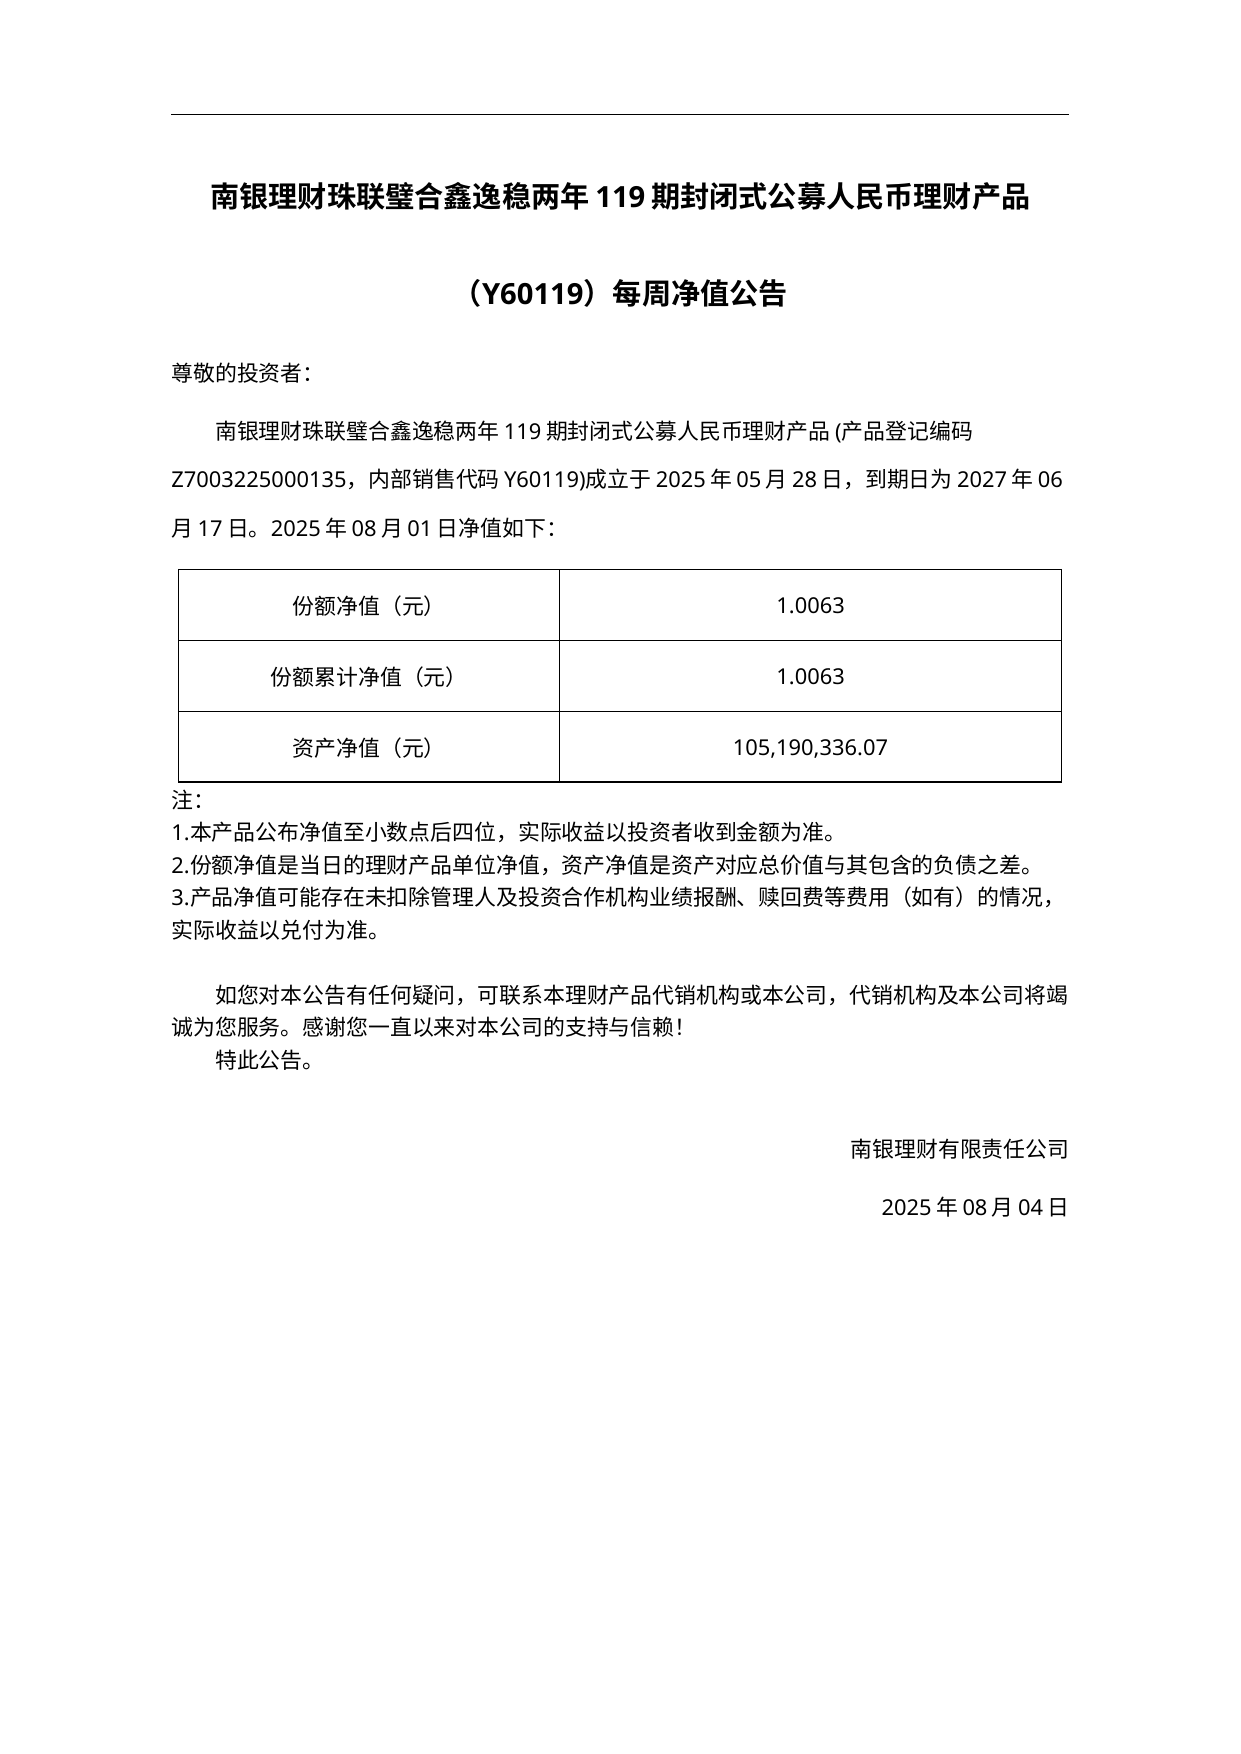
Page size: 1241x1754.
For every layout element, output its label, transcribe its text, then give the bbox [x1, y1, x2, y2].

table_header 1.0063 [560, 570, 1061, 640]
text 特此公告。 [171, 1042, 1069, 1075]
table_cell 资产净值（元） [179, 712, 559, 781]
text 尊敬的投资者： [171, 355, 1069, 388]
table_cell 1.0063 [560, 641, 1061, 711]
text 2.份额净值是当日的理财产品单位净值，资产净值是资产对应总价值与其包含的负债之差。 [171, 847, 1069, 880]
text 3.产品净值可能存在未扣除管理人及投资合作机构业绩报酬、赎回费等费用（如有）的情况，实际收益以兑付为准。 [171, 880, 1069, 945]
text 南银理财有限责任公司 [171, 1132, 1069, 1164]
table_cell 份额累计净值（元） [179, 641, 559, 711]
table_header 份额净值（元） [179, 570, 559, 640]
text 2025年08月04日 [171, 1190, 1069, 1222]
text 1.本产品公布净值至小数点后四位，实际收益以投资者收到金额为准。 [171, 815, 1069, 847]
text 南银理财珠联璧合鑫逸稳两年119期封闭式公募人民币理财产品（Y60119）每周净值公告 [171, 162, 1069, 324]
text 如您对本公告有任何疑问，可联系本理财产品代销机构或本公司，代销机构及本公司将竭诚为您服务。感谢您一直以来对本公司的支持与信赖！ [171, 977, 1069, 1042]
text 南银理财珠联璧合鑫逸稳两年119期封闭式公募人民币理财产品 (产品登记编码Z7003225000135，内部销售代码Y60119)成立于2025年05月28日，到期日为2027年06月17日。2025年08月01日净值如下： [171, 413, 1069, 543]
table_cell 105,190,336.07 [560, 712, 1061, 781]
text 注： [171, 782, 1069, 815]
